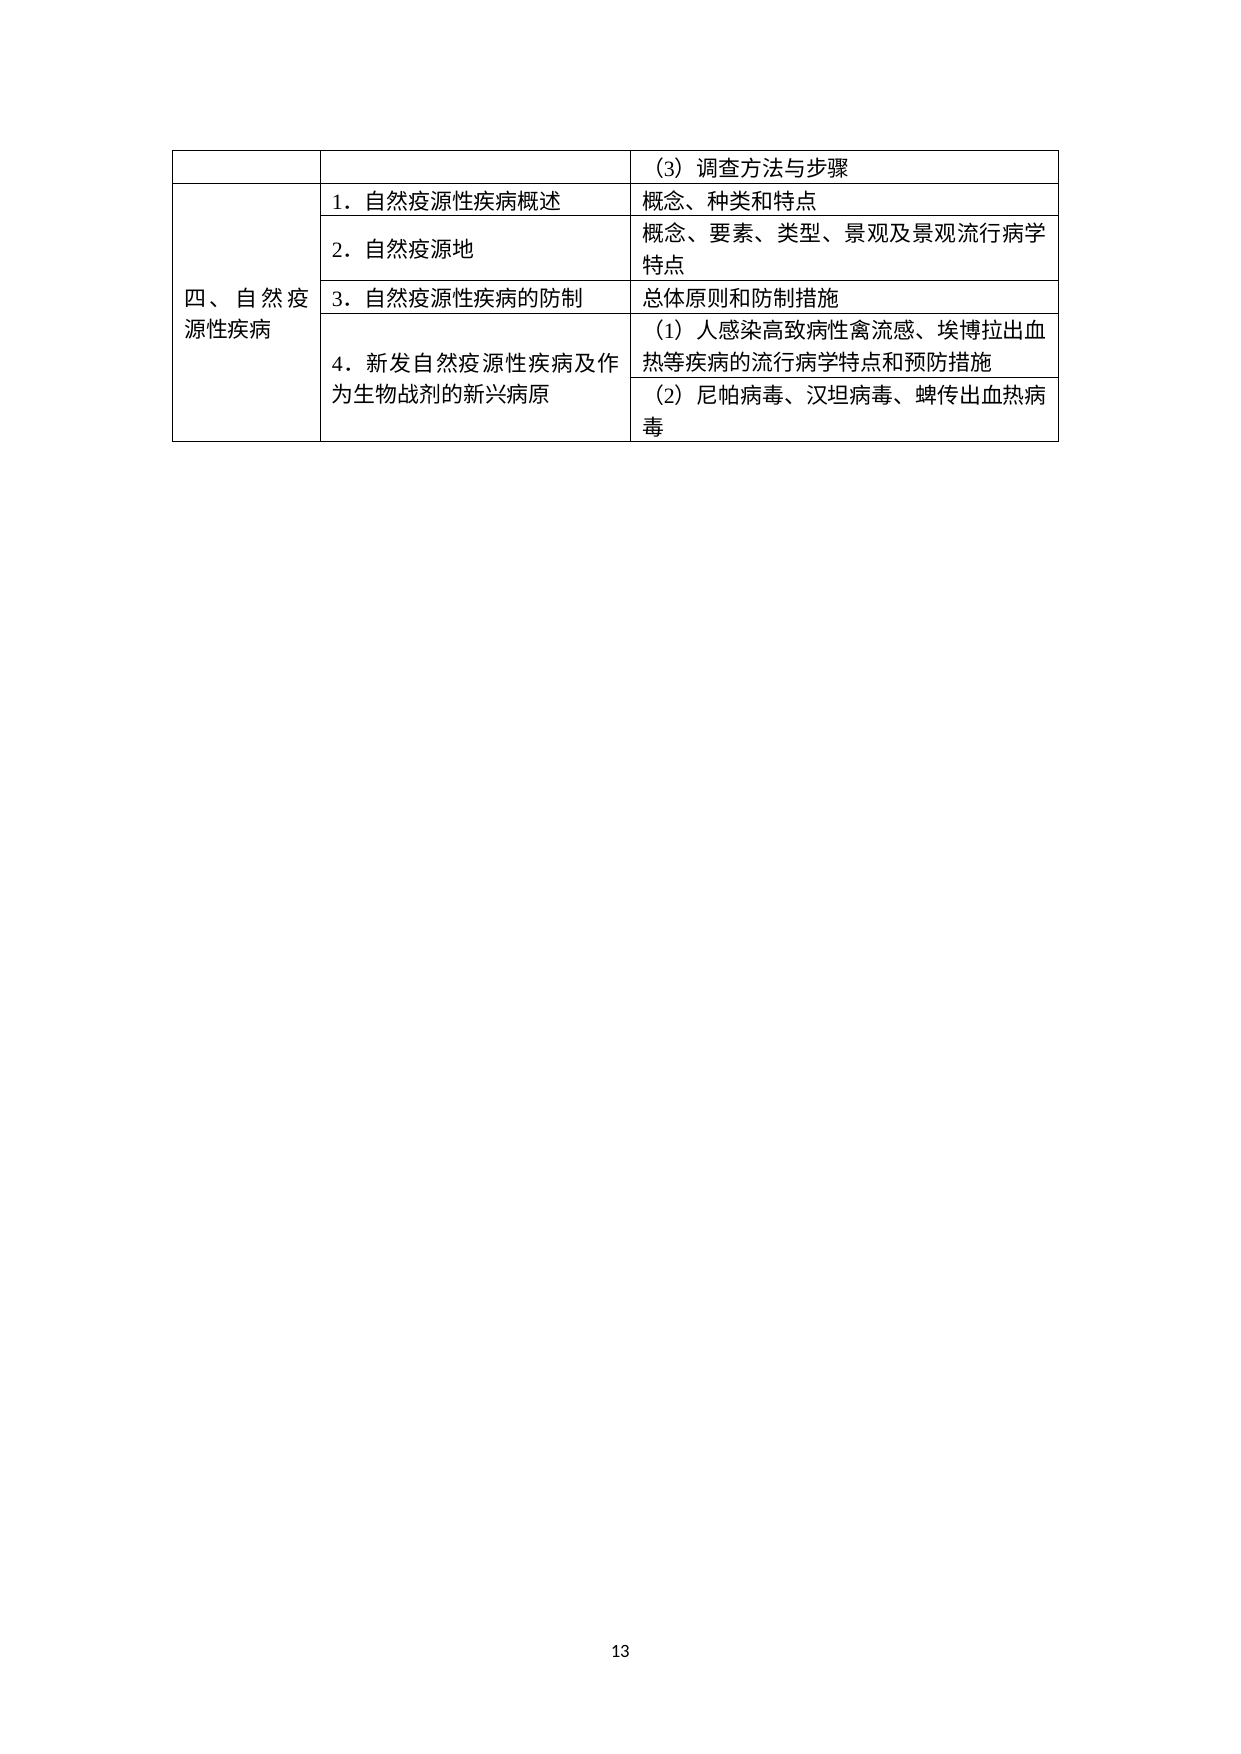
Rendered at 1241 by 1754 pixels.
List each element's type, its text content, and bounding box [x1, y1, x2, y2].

table_cell 四、自然疫源性疾病 [173, 184, 320, 441]
table_cell （3）调查方法与步骤 [631, 151, 1058, 183]
table_cell （2）尼帕病毒、汉坦病毒、蜱传出血热病毒 [631, 378, 1058, 441]
table_cell （1）人感染高致病性禽流感、埃博拉出血热等疾病的流行病学特点和预防措施 [631, 314, 1058, 377]
table_cell 3．自然疫源性疾病的防制 [321, 281, 630, 312]
table_cell 2．自然疫源地 [321, 216, 630, 280]
table_cell 概念、种类和特点 [631, 184, 1058, 215]
table_cell 概念、要素、类型、景观及景观流行病学特点 [631, 216, 1058, 280]
table_cell 1．自然疫源性疾病概述 [321, 184, 630, 215]
table_cell 4．新发自然疫源性疾病及作为生物战剂的新兴病原 [321, 314, 630, 441]
table_cell 总体原则和防制措施 [631, 281, 1058, 312]
